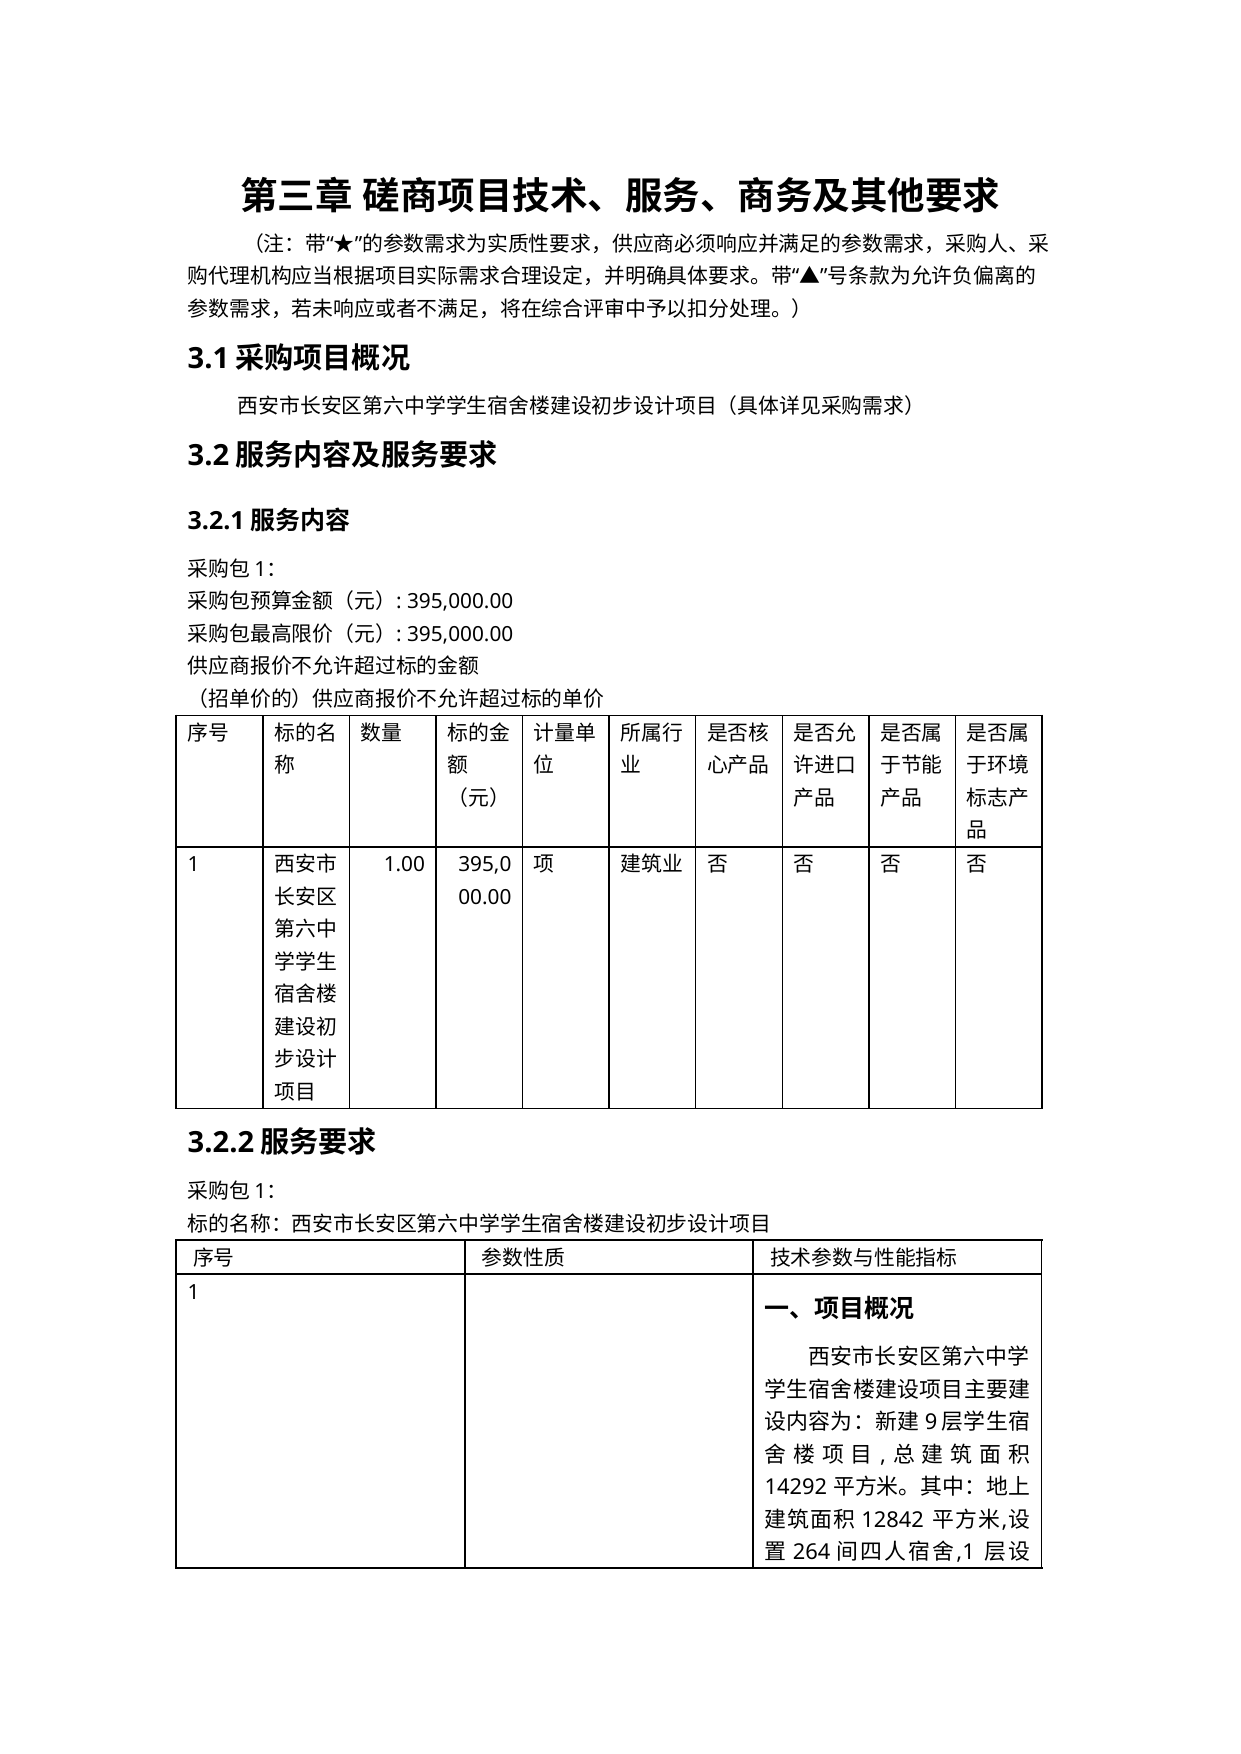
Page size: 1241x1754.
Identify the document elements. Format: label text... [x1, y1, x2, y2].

text 西安市长安区第六中学学生宿舍楼建设初步设计项目（具体详见采购需求） [187, 389, 1053, 422]
table_header 标的金额 （元） [437, 716, 522, 846]
table_cell 1 [177, 848, 262, 1108]
table_header 参数性质 [466, 1241, 752, 1273]
text 供应商报价不允许超过标的金额 [187, 649, 1053, 682]
table_header 序号 [177, 716, 262, 846]
table_cell 1.00 [350, 848, 435, 1108]
table_cell 否 [696, 848, 782, 1108]
text （注：带“★”的参数需求为实质性要求，供应商必须响应并满足的参数需求，采购人、采购代理机构应当根据项目实际需求合理设定，并明确具体要求。带“▲”号条款为允许负偏离的参数需求，若未响应或者不满足，将在综合评审中予以扣分处理。） [187, 227, 1053, 324]
table_header 标的名称 [264, 716, 349, 846]
text 标的名称：西安市长安区第六中学学生宿舍楼建设初步设计项目 [187, 1207, 1053, 1239]
table_header 计量单位 [523, 716, 608, 846]
text 3.2.1服务内容 [187, 487, 1053, 552]
table_header 所属行业 [610, 716, 695, 846]
table_header 是否属于节能产品 [870, 716, 955, 846]
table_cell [754, 1275, 1041, 1567]
text 采购包1： [187, 1174, 1053, 1207]
table_cell 项 [523, 848, 608, 1108]
text 采购包预算金额（元）: 395,000.00 [187, 584, 1053, 617]
table_cell 否 [870, 848, 955, 1108]
text 3.1采购项目概况 [187, 324, 1053, 389]
table_cell 西安市长安区第六中学学生宿舍楼建设初步设计项目 [264, 848, 349, 1108]
table_cell 否 [956, 848, 1041, 1108]
table_header 是否允许进口产品 [783, 716, 868, 846]
table_cell 1 [177, 1275, 464, 1567]
table_header 数量 [350, 716, 435, 846]
table_header 技术参数与性能指标 [754, 1241, 1041, 1273]
text 3.2服务内容及服务要求 [187, 422, 1053, 487]
table_cell 否 [783, 848, 868, 1108]
table_cell [466, 1275, 752, 1567]
text 第三章 磋商项目技术、服务、商务及其他要求 [187, 162, 1053, 227]
table_header 序号 [177, 1241, 464, 1273]
table_cell 建筑业 [610, 848, 695, 1108]
text （招单价的）供应商报价不允许超过标的单价 [187, 682, 1053, 714]
table_cell 395,000.00 [437, 848, 522, 1108]
text 采购包最高限价（元）: 395,000.00 [187, 617, 1053, 649]
text 3.2.2服务要求 [187, 1109, 1053, 1174]
table_header 是否核心产品 [696, 716, 782, 846]
table_header 是否属于环境标志产品 [956, 716, 1041, 846]
text 采购包1： [187, 552, 1053, 584]
